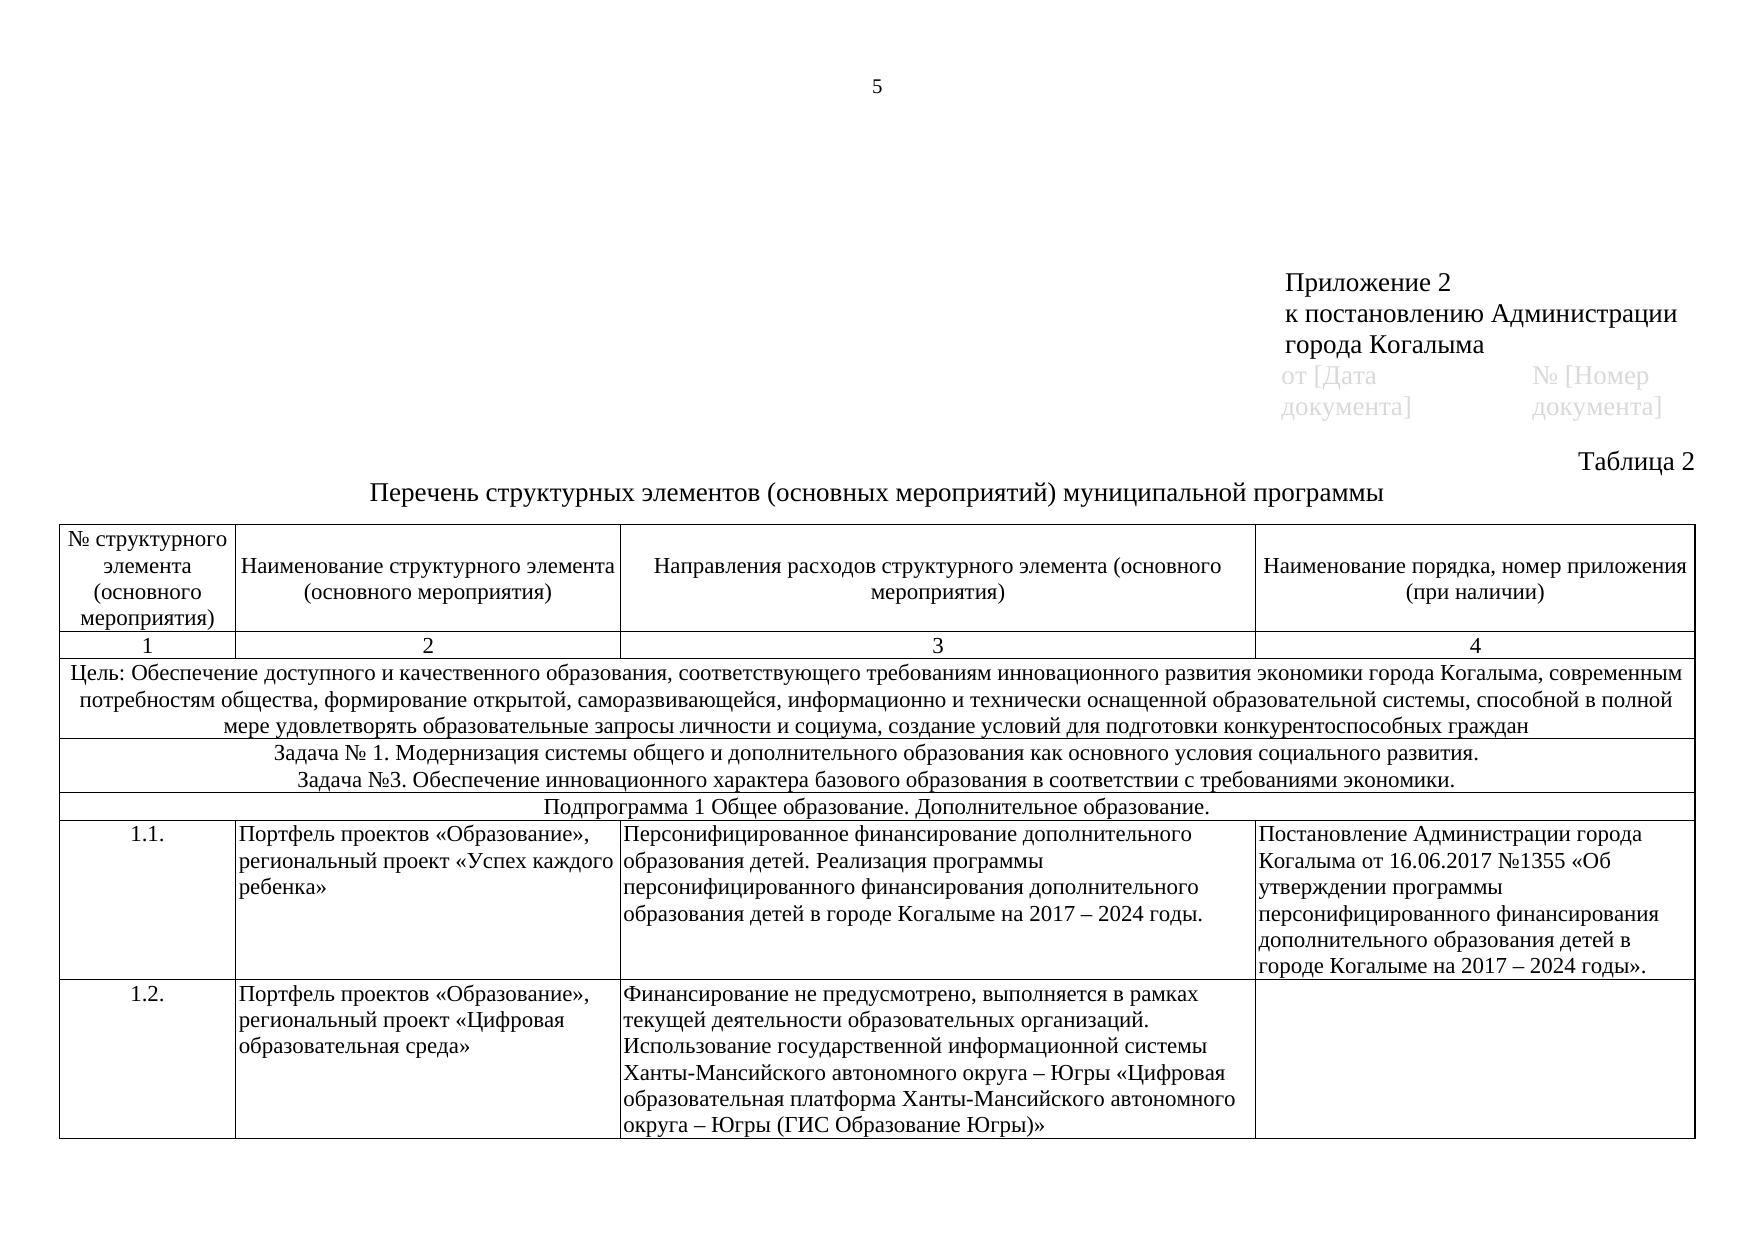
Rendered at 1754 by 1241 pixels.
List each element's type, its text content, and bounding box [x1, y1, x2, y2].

table_cell 4 [1256, 632, 1694, 658]
table_cell 3 [621, 632, 1255, 658]
table_cell Финансирование не предусмотрено, выполняется в рамках текущей деятельности образовательных организаций. Использование государственной информационной системы Ханты-Мансийского автономного округа – Югры «Цифровая образовательная платформа Ханты-Мансийского автономного округа – Югры (ГИС Образование Югры)» [621, 980, 1255, 1138]
table_header Наименование структурного элемента (основного мероприятия) [236, 525, 620, 631]
table_header Направления расходов структурного элемента (основного мероприятия) [621, 525, 1255, 631]
table_cell Портфель проектов «Образование», региональный проект «Успех каждого ребенка» [236, 821, 620, 979]
text Перечень структурных элементов (основных мероприятий) муниципальной программы [59, 476, 1695, 508]
table_header Наименование порядка, номер приложения (при наличии) [1256, 525, 1694, 631]
table_cell Цель: Обеспечение доступного и качественного образования, соответствующего требованиям инновационного развития экономики города Когалыма, современным потребностям общества, формирование открытой, саморазвивающейся, информационно и технически оснащенной образовательной системы, способной в полной мере удовлетворять образовательные запросы личности и социума, создание условий для подготовки конкурентоспособных граждан [60, 659, 1694, 738]
table_cell 1.2. [60, 980, 235, 1138]
table_cell 1 [60, 632, 235, 658]
text города Когалыма [1285, 328, 1695, 359]
table_cell Подпрограмма 1 Общее образование. Дополнительное образование. [60, 793, 1694, 819]
table_cell Задача № 1. Модернизация системы общего и дополнительного образования как основного условия социального развития. Задача №3. Обеспечение инновационного характера базового образования в соответствии с требованиями экономики. [60, 739, 1694, 792]
text Приложение 2 [1285, 266, 1695, 297]
table_cell Постановление Администрации города Когалыма от 16.06.2017 №1355 «Об утверждении программы персонифицированного финансирования дополнительного образования детей в городе Когалыме на 2017 – 2024 годы». [1256, 821, 1694, 979]
table_cell [1256, 980, 1694, 1138]
table_header № [Номер документа] [1521, 359, 1742, 428]
table_cell 2 [236, 632, 620, 658]
table_header от [Дата документа] [1270, 359, 1521, 428]
table_cell 1.1. [60, 821, 235, 979]
text Таблица 2 [59, 445, 1695, 476]
table_cell Персонифицированное финансирование дополнительного образования детей. Реализация программы персонифицированного финансирования дополнительного образования детей в городе Когалыме на 2017 – 2024 годы. [621, 821, 1255, 979]
text к постановлению Администрации [1285, 297, 1695, 328]
table_cell Портфель проектов «Образование», региональный проект «Цифровая образовательная среда» [236, 980, 620, 1138]
table_header № структурного элемента (основного мероприятия) [60, 525, 235, 631]
